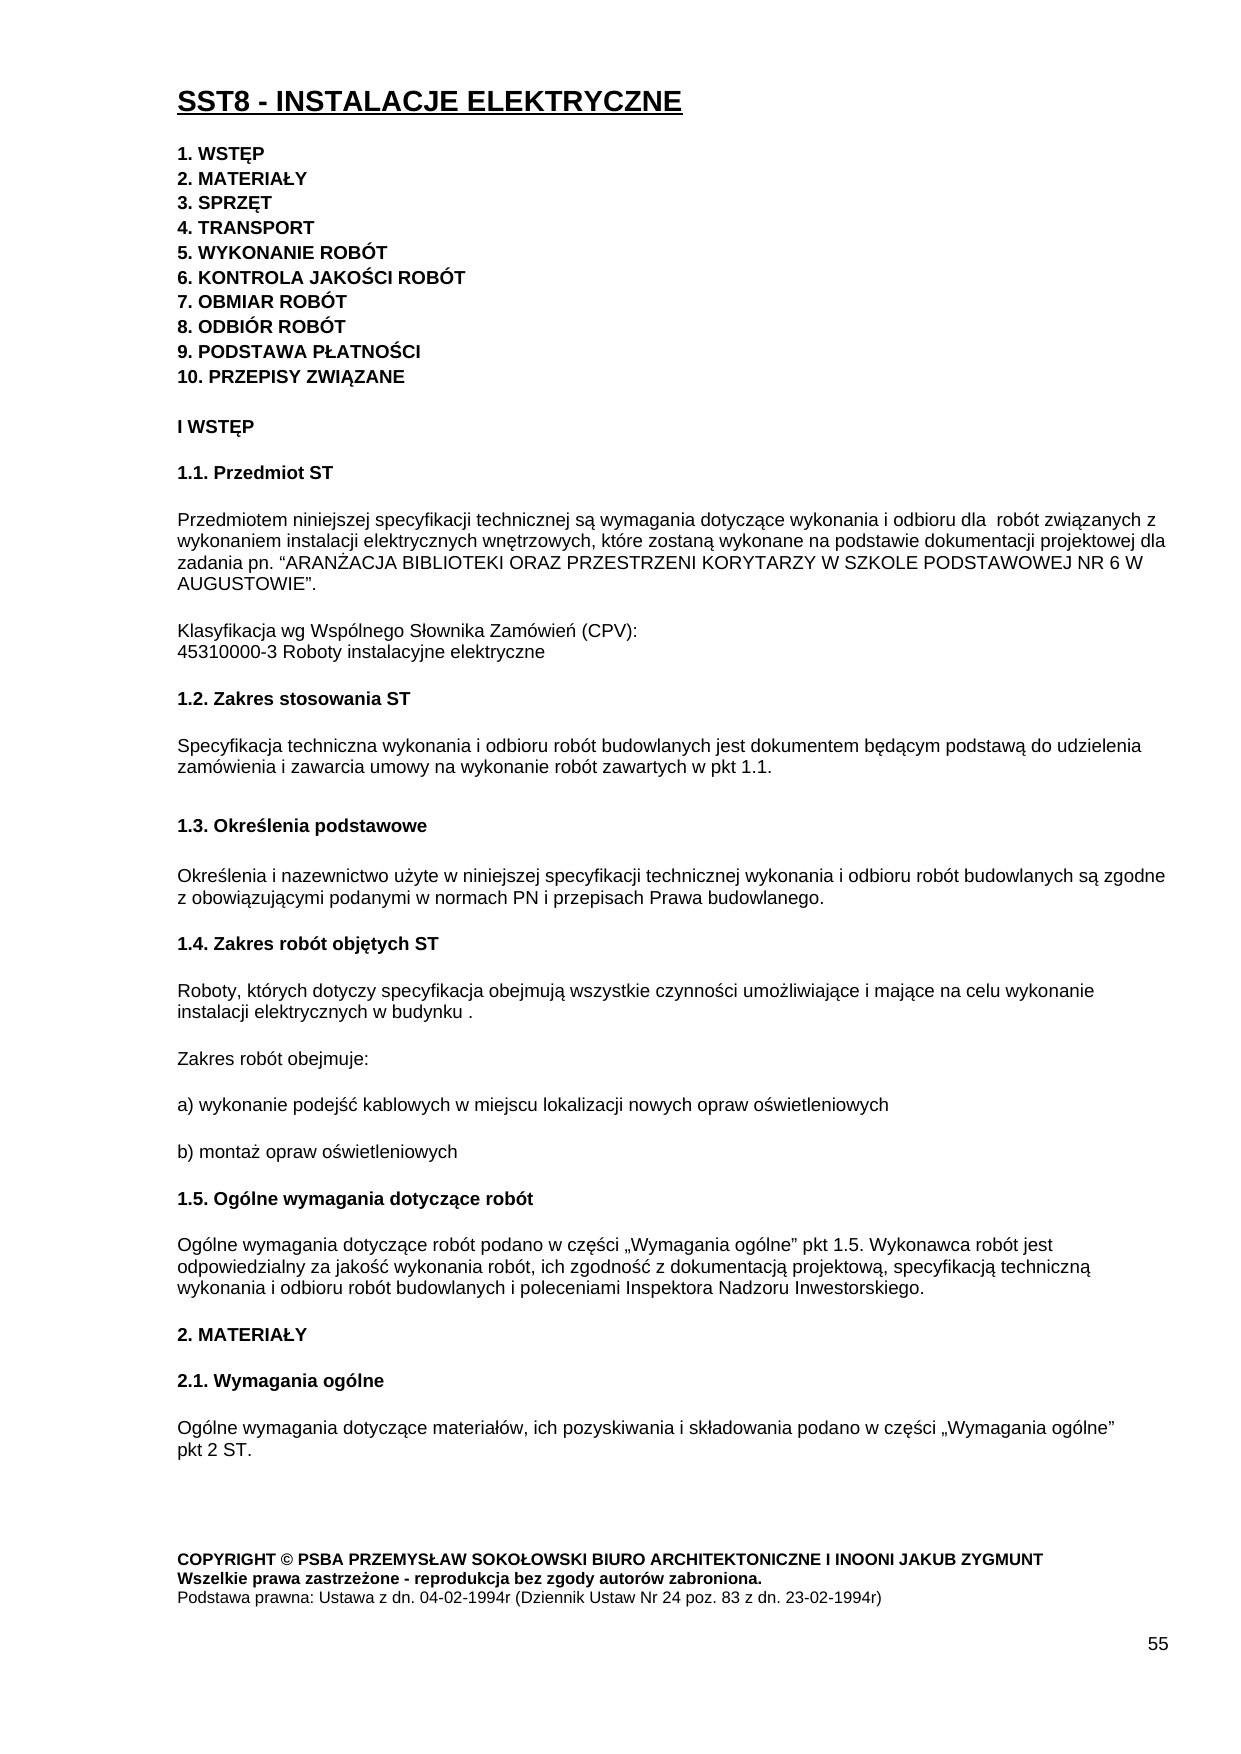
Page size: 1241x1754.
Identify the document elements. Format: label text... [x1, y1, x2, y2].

text Specyfikacja techniczna wykonania i odbioru robót budowlanych jest dokumentem będącym podstawą do udzielenia zamówienia i zawarcia umowy na wykonanie robót zawartych w pkt 1.1. [177, 734, 1168, 778]
subtitle 1.1. Przedmiot ST [177, 462, 1168, 483]
subtitle 2.1. Wymagania ogólne [177, 1370, 1168, 1392]
text b) montaż opraw oświetleniowych [177, 1141, 1168, 1162]
text a) wykonanie podejść kablowych w miejscu lokalizacji nowych opraw oświetleniowych [177, 1094, 1168, 1116]
subtitle I WSTĘP [177, 415, 1168, 437]
subtitle 1.3. Określenia podstawowe [177, 815, 1168, 837]
text Przedmiotem niniejszej specyfikacji technicznej są wymagania dotyczące wykonania i odbioru dla robót związanych z wykonaniem instalacji elektrycznych wnętrzowych, które zostaną wykonane na podstawie dokumentacji projektowej dla zadania pn. “ARANŻACJA BIBLIOTEKI ORAZ PRZESTRZENI KORYTARZY W SZKOLE PODSTAWOWEJ NR 6 W AUGUSTOWIE”. [177, 508, 1168, 595]
subtitle 2. MATERIAŁY [177, 1324, 1168, 1345]
text Zakres robót obejmuje: [177, 1048, 1168, 1069]
subtitle 1.4. Zakres robót objętych ST [177, 933, 1168, 954]
text 1. WSTĘP 2. MATERIAŁY 3. SPRZĘT 4. TRANSPORT 5. WYKONANIE ROBÓT 6. KONTROLA JAKOŚCI ROBÓT 7. OBMIAR ROBÓT 8. ODBIÓR ROBÓT 9. PODSTAWA PŁATNOŚCI 10. PRZEPISY ZWIĄZANE [177, 142, 1168, 387]
subtitle 1.5. Ogólne wymagania dotyczące robót [177, 1187, 1168, 1209]
text Klasyfikacja wg Wspólnego Słownika Zamówień (CPV): 45310000-3 Roboty instalacyjne elektryczne [177, 620, 1168, 663]
text Określenia i nazewnictwo użyte w niniejszej specyfikacji technicznej wykonania i odbioru robót budowlanych są zgodne z obowiązującymi podanymi w normach PN i przepisach Prawa budowlanego. [177, 865, 1168, 908]
text Ogólne wymagania dotyczące robót podano w części „Wymagania ogólne” pkt 1.5. Wykonawca robót jest odpowiedzialny za jakość wykonania robót, ich zgodność z dokumentacją projektową, specyfikacją techniczną wykonania i odbioru robót budowlanych i poleceniami Inspektora Nadzoru Inwestorskiego. [177, 1234, 1168, 1299]
subtitle SST8 - INSTALACJE ELEKTRYCZNE [177, 84, 1168, 117]
subtitle 1.2. Zakres stosowania ST [177, 688, 1168, 709]
text Ogólne wymagania dotyczące materiałów, ich pozyskiwania i składowania podano w części „Wymagania ogólne” pkt 2 ST. [177, 1417, 1168, 1460]
text Roboty, których dotyczy specyfikacja obejmują wszystkie czynności umożliwiające i mające na celu wykonanie instalacji elektrycznych w budynku . [177, 979, 1168, 1023]
